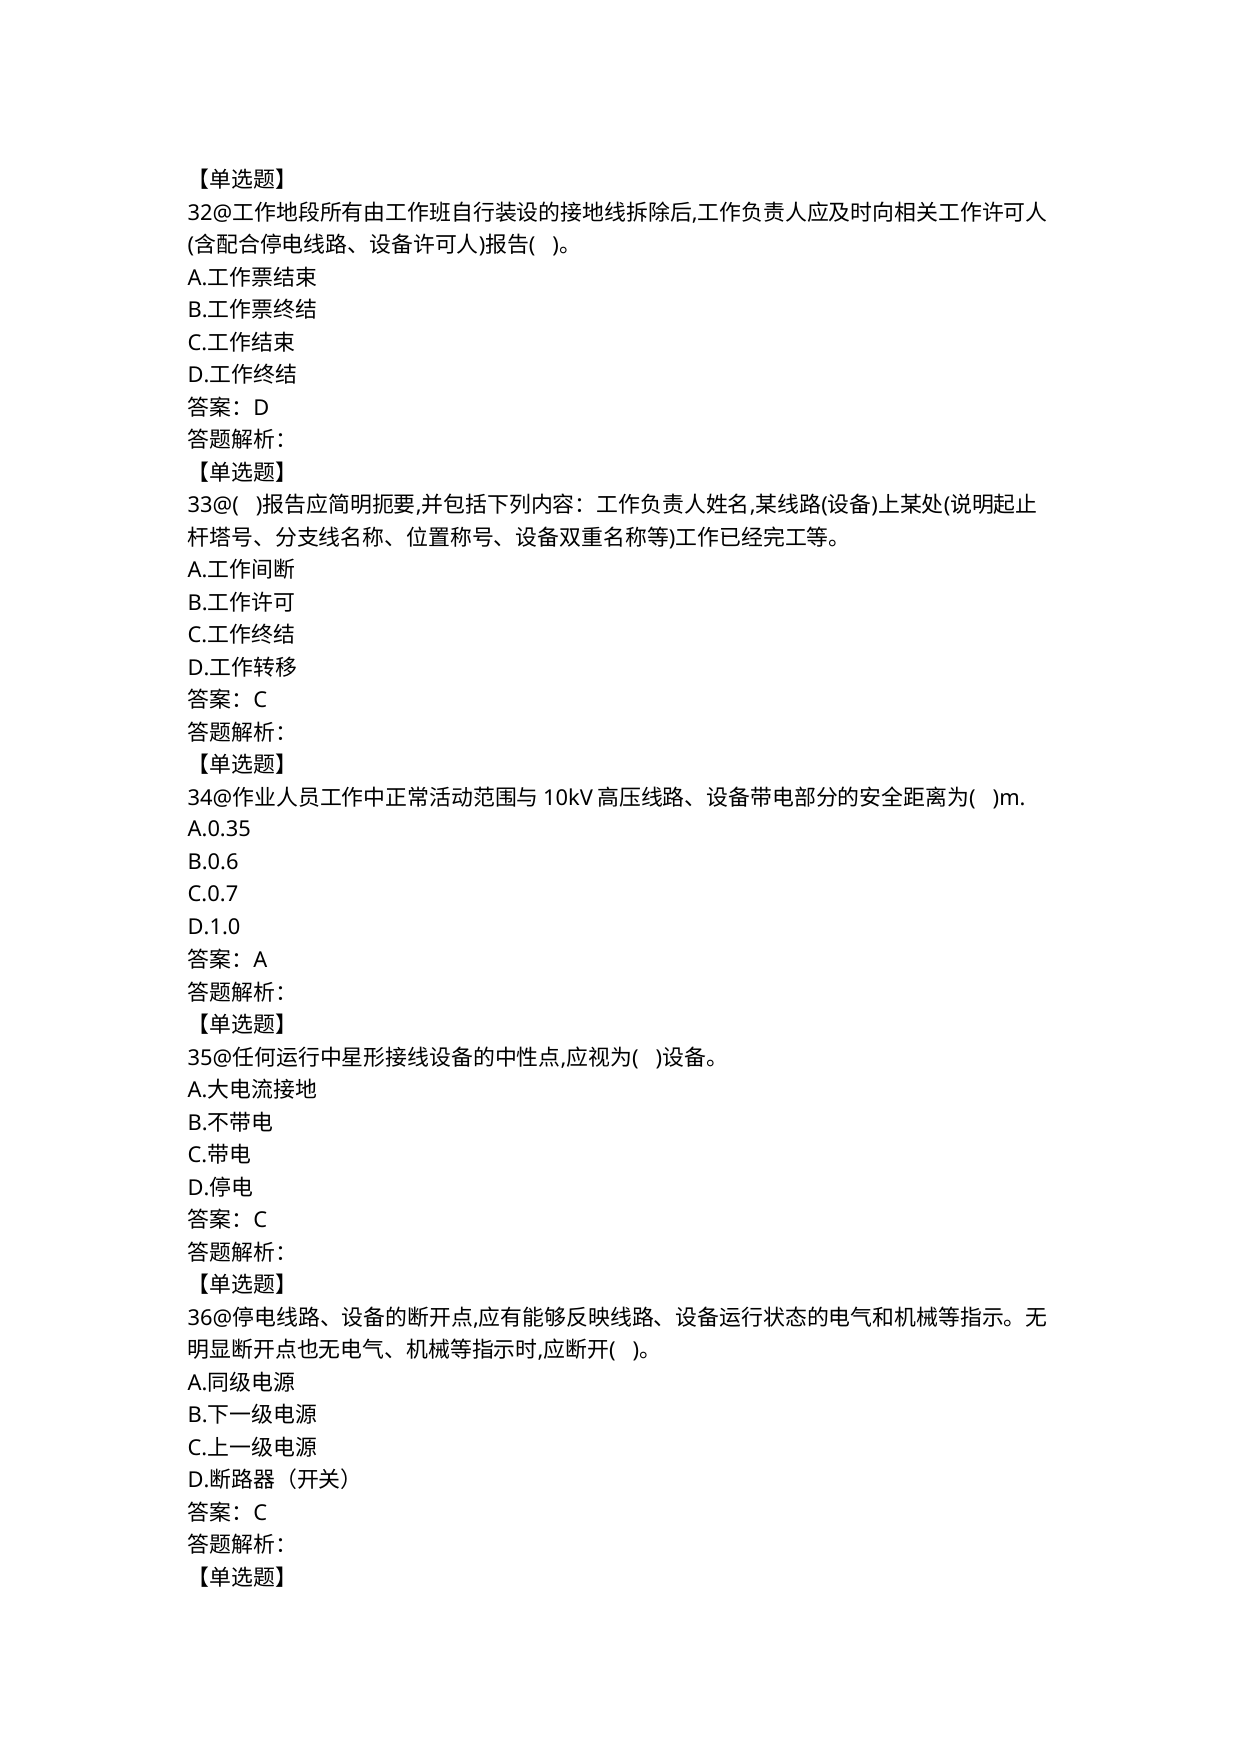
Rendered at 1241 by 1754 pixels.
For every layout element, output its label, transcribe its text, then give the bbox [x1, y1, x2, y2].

text A.工作票结束 [187, 259, 1053, 292]
text 答题解析： [187, 422, 1053, 454]
text D.停电 [187, 1169, 1053, 1202]
text 答案：C [187, 682, 1053, 714]
text 答案：A [187, 942, 1053, 974]
text A.工作间断 [187, 552, 1053, 584]
text C.工作结束 [187, 324, 1053, 357]
text 【单选题】 [187, 1007, 1053, 1039]
text D.1.0 [187, 909, 1053, 942]
text 【单选题】 [187, 1267, 1053, 1299]
text 33@( )报告应简明扼要,并包括下列内容：工作负责人姓名,某线路(设备)上某处(说明起止杆塔号、分支线名称、位置称号、设备双重名称等)工作已经完工等。 [187, 487, 1053, 552]
text 答题解析： [187, 974, 1053, 1007]
text 32@工作地段所有由工作班自行装设的接地线拆除后,工作负责人应及时向相关工作许可人(含配合停电线路、设备许可人)报告( )。 [187, 194, 1053, 259]
text B.工作许可 [187, 584, 1053, 617]
text 【单选题】 [187, 747, 1053, 779]
text C.上一级电源 [187, 1429, 1053, 1462]
text B.不带电 [187, 1104, 1053, 1137]
text 答题解析： [187, 714, 1053, 747]
text 答题解析： [187, 1527, 1053, 1559]
text A.同级电源 [187, 1364, 1053, 1397]
text A.0.35 [187, 812, 1053, 844]
text C.带电 [187, 1137, 1053, 1169]
text D.工作终结 [187, 357, 1053, 389]
text C.0.7 [187, 877, 1053, 909]
text 34@作业人员工作中正常活动范围与10kV高压线路、设备带电部分的安全距离为( )m. [187, 779, 1053, 812]
text B.0.6 [187, 844, 1053, 877]
text A.大电流接地 [187, 1072, 1053, 1104]
text 【单选题】 [187, 162, 1053, 194]
text 答案：C [187, 1202, 1053, 1234]
text C.工作终结 [187, 617, 1053, 649]
text D.工作转移 [187, 649, 1053, 682]
text 【单选题】 [187, 454, 1053, 487]
text 36@停电线路、设备的断开点,应有能够反映线路、设备运行状态的电气和机械等指示。无明显断开点也无电气、机械等指示时,应断开( )。 [187, 1299, 1053, 1364]
text 答案：C [187, 1494, 1053, 1527]
text D.断路器（开关） [187, 1462, 1053, 1494]
text 35@任何运行中星形接线设备的中性点,应视为( )设备。 [187, 1039, 1053, 1072]
text B.下一级电源 [187, 1397, 1053, 1429]
text 答案：D [187, 389, 1053, 422]
text B.工作票终结 [187, 292, 1053, 324]
text 【单选题】 [187, 1559, 1053, 1592]
text 答题解析： [187, 1234, 1053, 1267]
